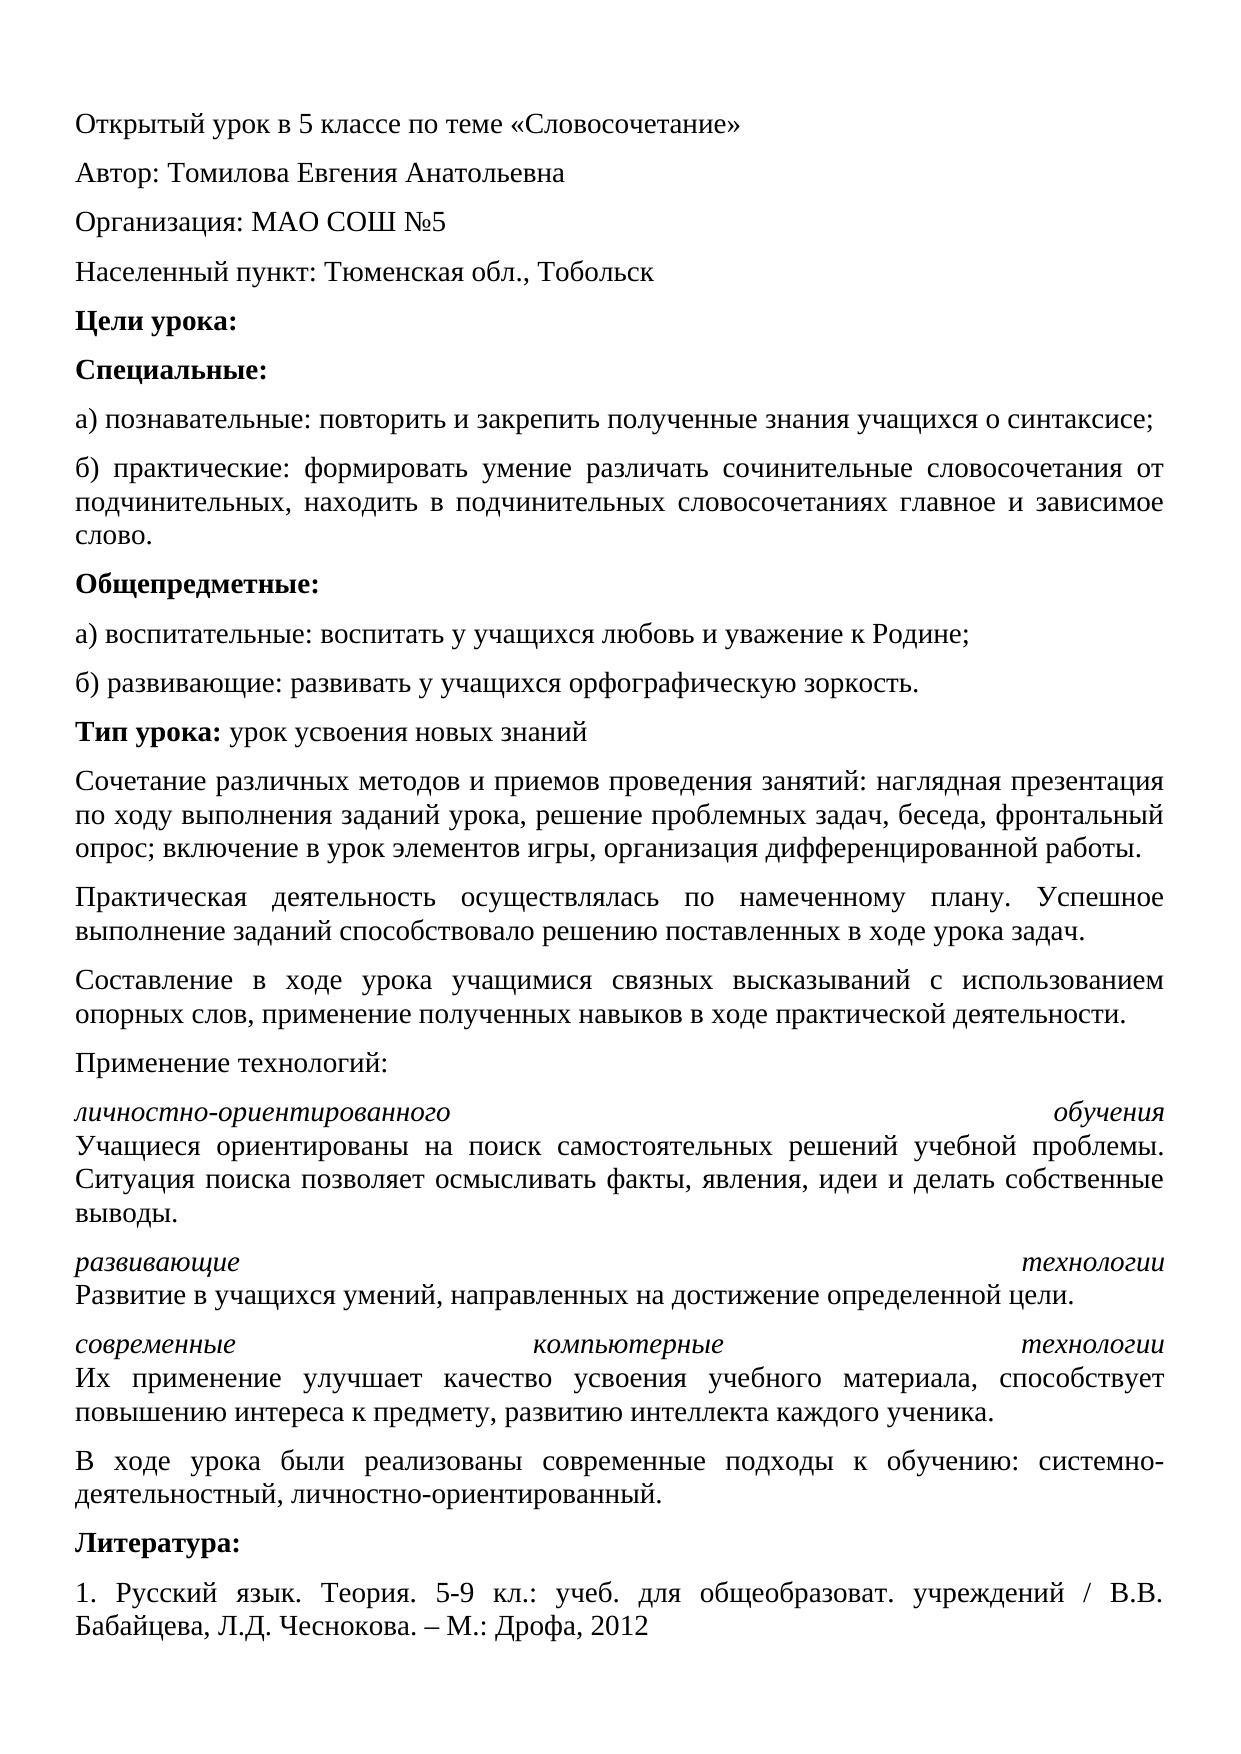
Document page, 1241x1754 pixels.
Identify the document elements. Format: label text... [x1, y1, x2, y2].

text а) воспитательные: воспитать у учащихся любовь и уважение к Родине; [75, 616, 1165, 649]
text Автор: Томилова Евгения Анатольевна [75, 155, 1165, 189]
text Населенный пункт: Тюменская обл., Тобольск [75, 254, 1165, 287]
text Специальные: [75, 352, 1165, 386]
text Применение технологий: [75, 1045, 1165, 1078]
text б) развивающие: развивать у учащихся орфографическую зоркость. [75, 665, 1165, 698]
text Составление в ходе урока учащимися связных высказываний с использованием опорных слов, применение полученных навыков в ходе практической деятельности. [75, 962, 1165, 1029]
text Сочетание различных методов и приемов проведения занятий: наглядная презентация по ходу выполнения заданий урока, решение проблемных задач, беседа, фронтальный опрос; включение в урок элементов игры, организация дифференцированной работы. [75, 763, 1165, 864]
text 1. Русский язык. Теория. 5-9 кл.: учеб. для общеобразоват. учреждений / В.В. Бабайцева, Л.Д. Чеснокова. – М.: Дрофа, 2012 [75, 1575, 1165, 1642]
text развивающие технологии Развитие в учащихся умений, направленных на достижение определенной цели. [75, 1244, 1165, 1311]
text Общепредметные: [75, 567, 1165, 600]
text Организация: МАО СОШ №5 [75, 204, 1165, 238]
text В ходе урока были реализованы современные подходы к обучению: системно-деятельностный, личностно-ориентированный. [75, 1443, 1165, 1510]
text Литература: [75, 1526, 1165, 1559]
text личностно-ориентированного обучения Учащиеся ориентированы на поиск самостоятельных решений учебной проблемы. Ситуация поиска позволяет осмысливать факты, явления, идеи и делать собственные выводы. [75, 1094, 1165, 1228]
text Практическая деятельность осуществлялась по намеченному плану. Успешное выполнение заданий способствовало решению поставленных в ходе урока задач. [75, 879, 1165, 947]
text а) познавательные: повторить и закрепить полученные знания учащихся о синтаксисе; [75, 401, 1165, 435]
text б) практические: формировать умение различать сочинительные словосочетания от подчинительных, находить в подчинительных словосочетаниях главное и зависимое слово. [75, 450, 1165, 551]
text Открытый урок в 5 классе по теме «Словосочетание» [75, 106, 1165, 140]
text Цели урока: [75, 303, 1165, 336]
text современные компьютерные технологии Их применение улучшает качество усвоения учебного материала, способствует повышению интереса к предмету, развитию интеллекта каждого ученика. [75, 1327, 1165, 1427]
text Тип урока: урок усвоения новых знаний [75, 714, 1165, 748]
